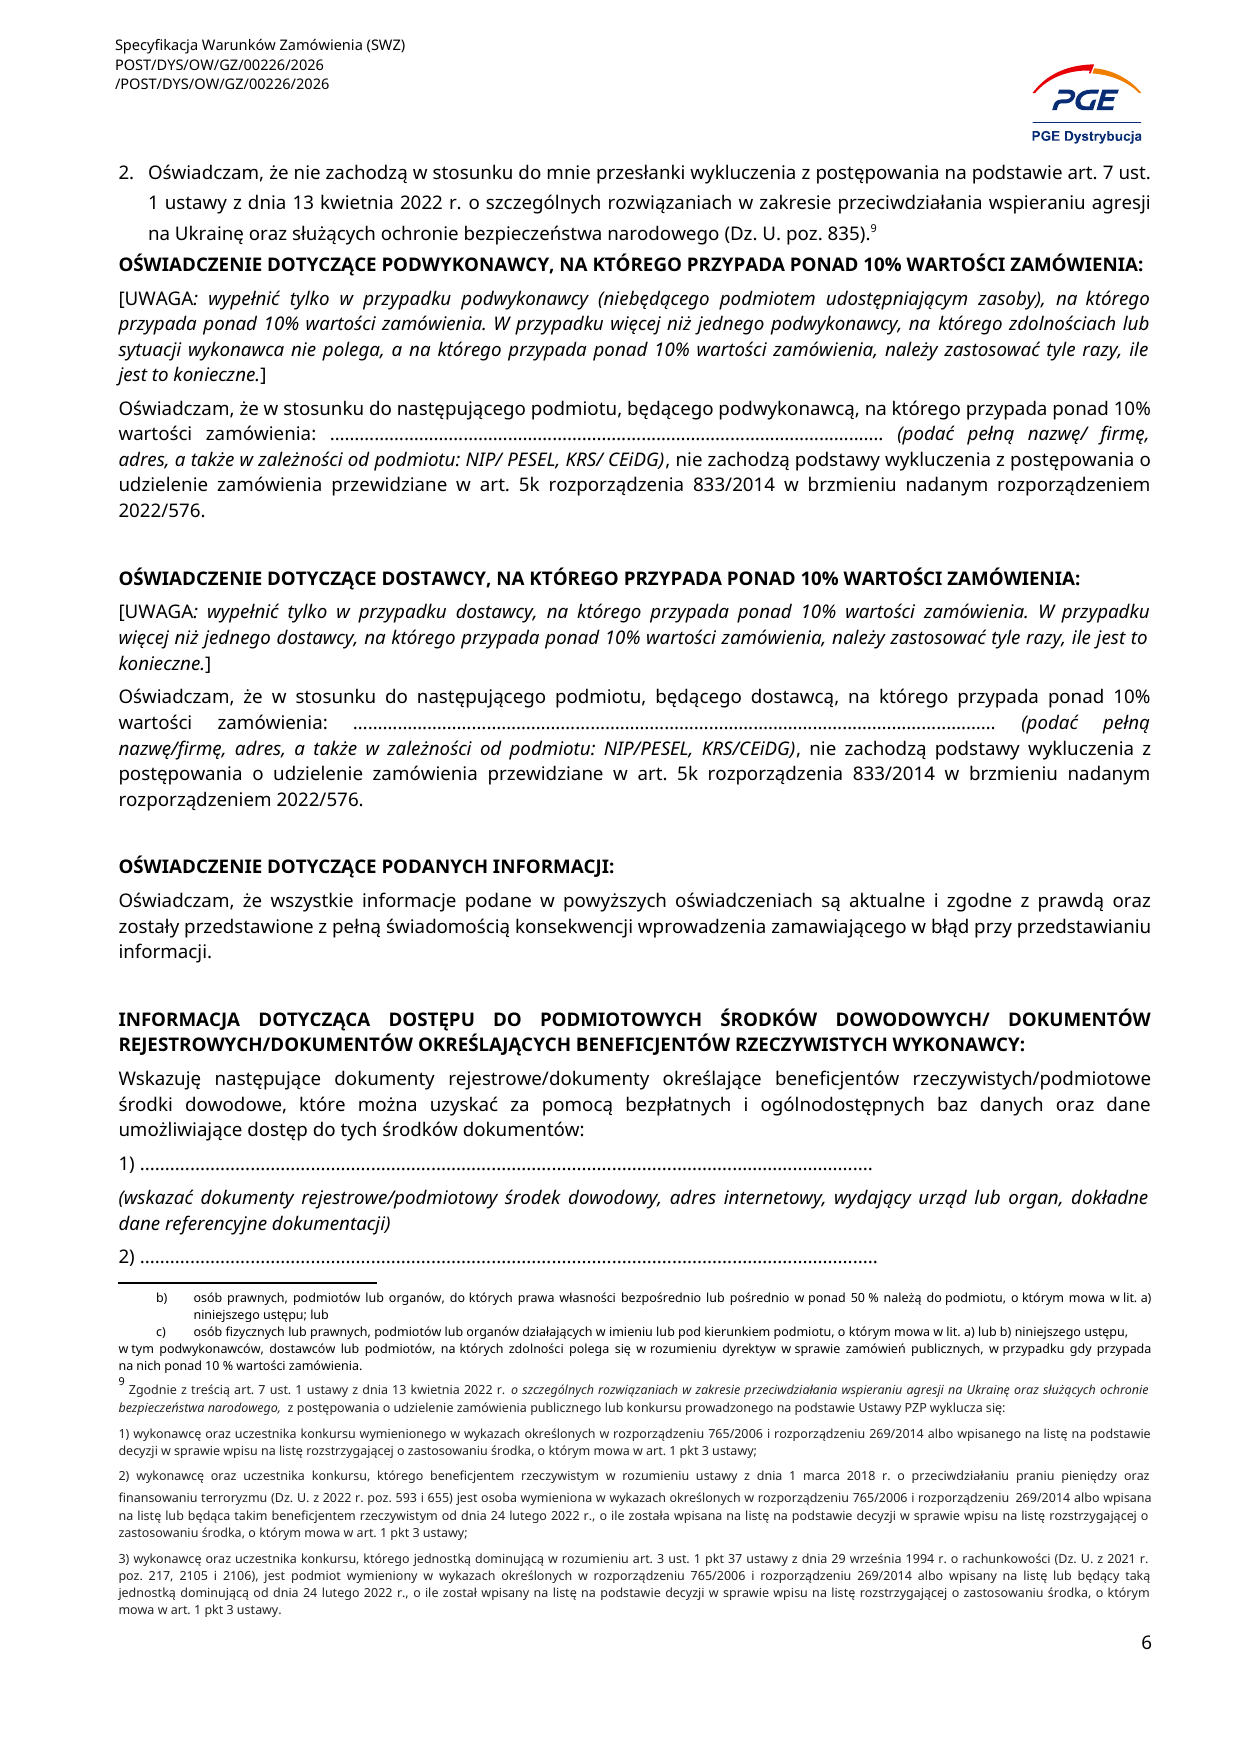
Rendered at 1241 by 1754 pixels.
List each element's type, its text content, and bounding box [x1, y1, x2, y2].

text OŚWIADCZENIE DOTYCZĄCE PODANYCH INFORMACJI: [118, 853, 1152, 879]
list Oświadczam, że nie zachodzą w stosunku do mnie przesłanki wykluczenia z postępowania na podstawie art. 7 ust. 1 ustawy z dnia 13 kwietnia 2022 r. o szczególnych rozwiązaniach w zakresie przeciwdziałania wspieraniu agresji na Ukrainę oraz służących ochronie bezpieczeństwa narodowego (Dz. U. poz. 835). [118, 159, 1152, 246]
text [UWAGA: wypełnić tylko w przypadku podwykonawcy (niebędącego podmiotem udostępniającym zasoby), na którego przypada ponad 10% wartości zamówienia. W przypadku więcej niż jednego podwykonawcy, na którego zdolnościach lub sytuacji wykonawca nie polega, a na którego przypada ponad 10% wartości zamówienia, należy zastosować tyle razy, ile jest to konieczne.] [118, 285, 1152, 387]
text 2) ................................................................................................................................................... [118, 1244, 1152, 1269]
text Oświadczam, że w stosunku do następującego podmiotu, będącego podwykonawcą, na którego przypada ponad 10% wartości zamówienia: ……………………………………………………………………………………………….… (podać pełną nazwę/ firmę, adres, a także w zależności od podmiotu: NIP/ PESEL, KRS/ CEiDG), nie zachodzą podstawy wykluczenia z postępowania o udzielenie zamówienia przewidziane w art. 5k rozporządzenia 833/2014 w brzmieniu nadanym rozporządzeniem 2022/576. [118, 395, 1152, 523]
text Oświadczam, że w stosunku do następującego podmiotu, będącego dostawcą, na którego przypada ponad 10% wartości zamówienia: ……………………………………………………………………………………………….………..….…… (podać pełną nazwę/firmę, adres, a także w zależności od podmiotu: NIP/PESEL, KRS/CEiDG), nie zachodzą podstawy wykluczenia z postępowania o udzielenie zamówienia przewidziane w art. 5k rozporządzenia 833/2014 w brzmieniu nadanym rozporządzeniem 2022/576. [118, 684, 1152, 811]
text Oświadczam, że wszystkie informacje podane w powyższych oświadczeniach są aktualne i zgodne z prawdą oraz zostały przedstawione z pełną świadomością konsekwencji wprowadzenia zamawiającego w błąd przy przedstawianiu informacji. [118, 887, 1152, 964]
text Wskazuję następujące dokumenty rejestrowe/dokumenty określające beneficjentów rzeczywistych/podmiotowe środki dowodowe, które można uzyskać za pomocą bezpłatnych i ogólnodostępnych baz danych oraz dane umożliwiające dostęp do tych środków dokumentów: [118, 1066, 1152, 1142]
text OŚWIADCZENIE DOTYCZĄCE DOSTAWCY, NA KTÓREGO PRZYPADA PONAD 10% WARTOŚCI ZAMÓWIENIA: [118, 565, 1152, 591]
text 1) .................................................................................................................................................. [118, 1150, 1152, 1176]
text [UWAGA: wypełnić tylko w przypadku dostawcy, na którego przypada ponad 10% wartości zamówienia. W przypadku więcej niż jednego dostawcy, na którego przypada ponad 10% wartości zamówienia, należy zastosować tyle razy, ile jest to konieczne.] [118, 599, 1152, 675]
text OŚWIADCZENIE DOTYCZĄCE PODWYKONAWCY, NA KTÓREGO PRZYPADA PONAD 10% WARTOŚCI ZAMÓWIENIA: [118, 251, 1152, 276]
text (wskazać dokumenty rejestrowe/podmiotowy środek dowodowy, adres internetowy, wydający urząd lub organ, dokładne dane referencyjne dokumentacji) [118, 1184, 1152, 1235]
text INFORMACJA DOTYCZĄCA DOSTĘPU DO PODMIOTOWYCH ŚRODKÓW DOWODOWYCH/ DOKUMENTÓW REJESTROWYCH/DOKUMENTÓW OKREŚLAJĄCYCH BENEFICJENTÓW RZECZYWISTYCH WYKONAWCY: [118, 1006, 1152, 1057]
